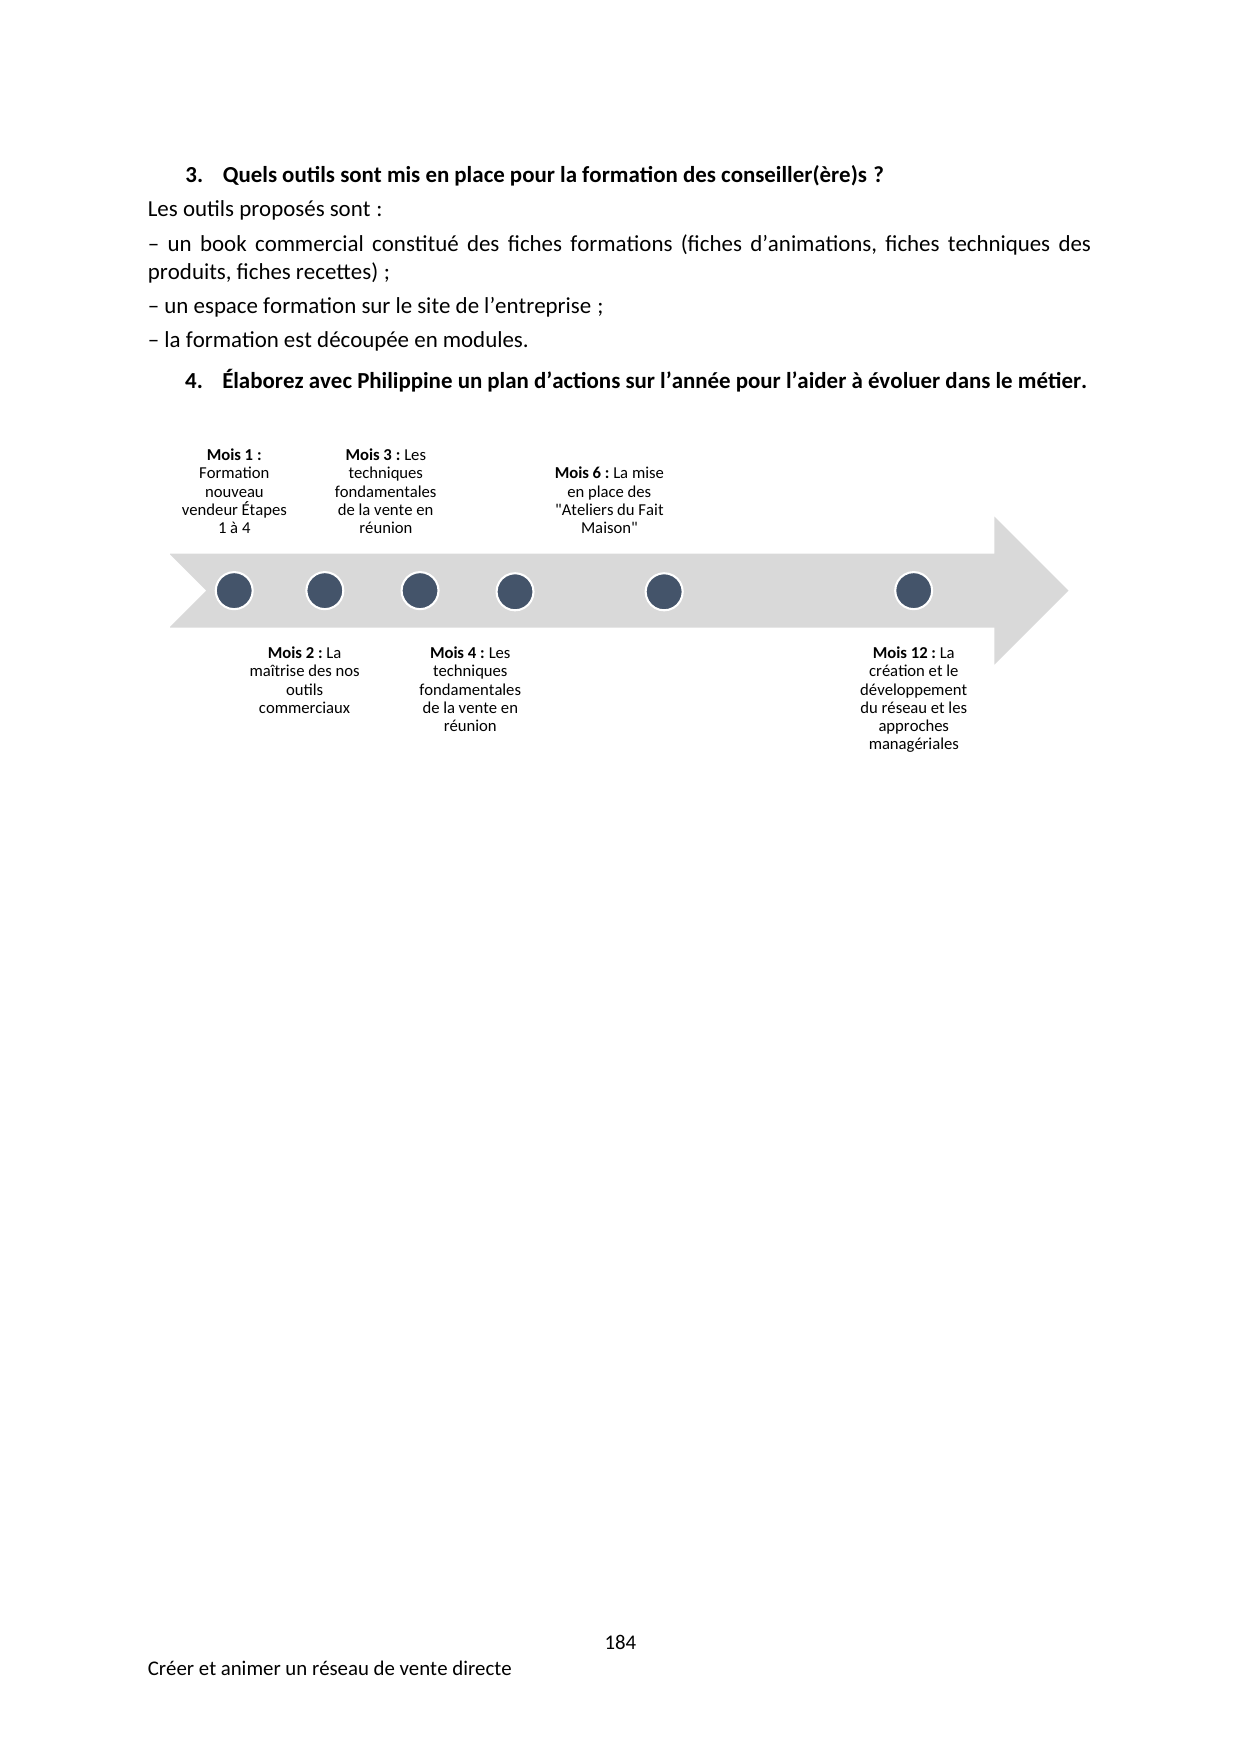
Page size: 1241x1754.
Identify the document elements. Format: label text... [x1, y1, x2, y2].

text Élaborez avec Philippine un plan d’actions sur l’année pour l’aider à évoluer dans le métier. [185, 366, 1092, 394]
text Quels outils sont mis en place pour la formation des conseiller(ère)s ? [185, 160, 1092, 188]
text – un espace formation sur le site de l’entreprise ; [148, 291, 1092, 319]
text – un book commercial constitué des fiches formations (fiches d’animations, fiches techniques des produits, fiches recettes) ; [148, 229, 1092, 285]
text Les outils proposés sont : [148, 194, 1092, 222]
text – la formation est découpée en modules. [148, 325, 1092, 353]
